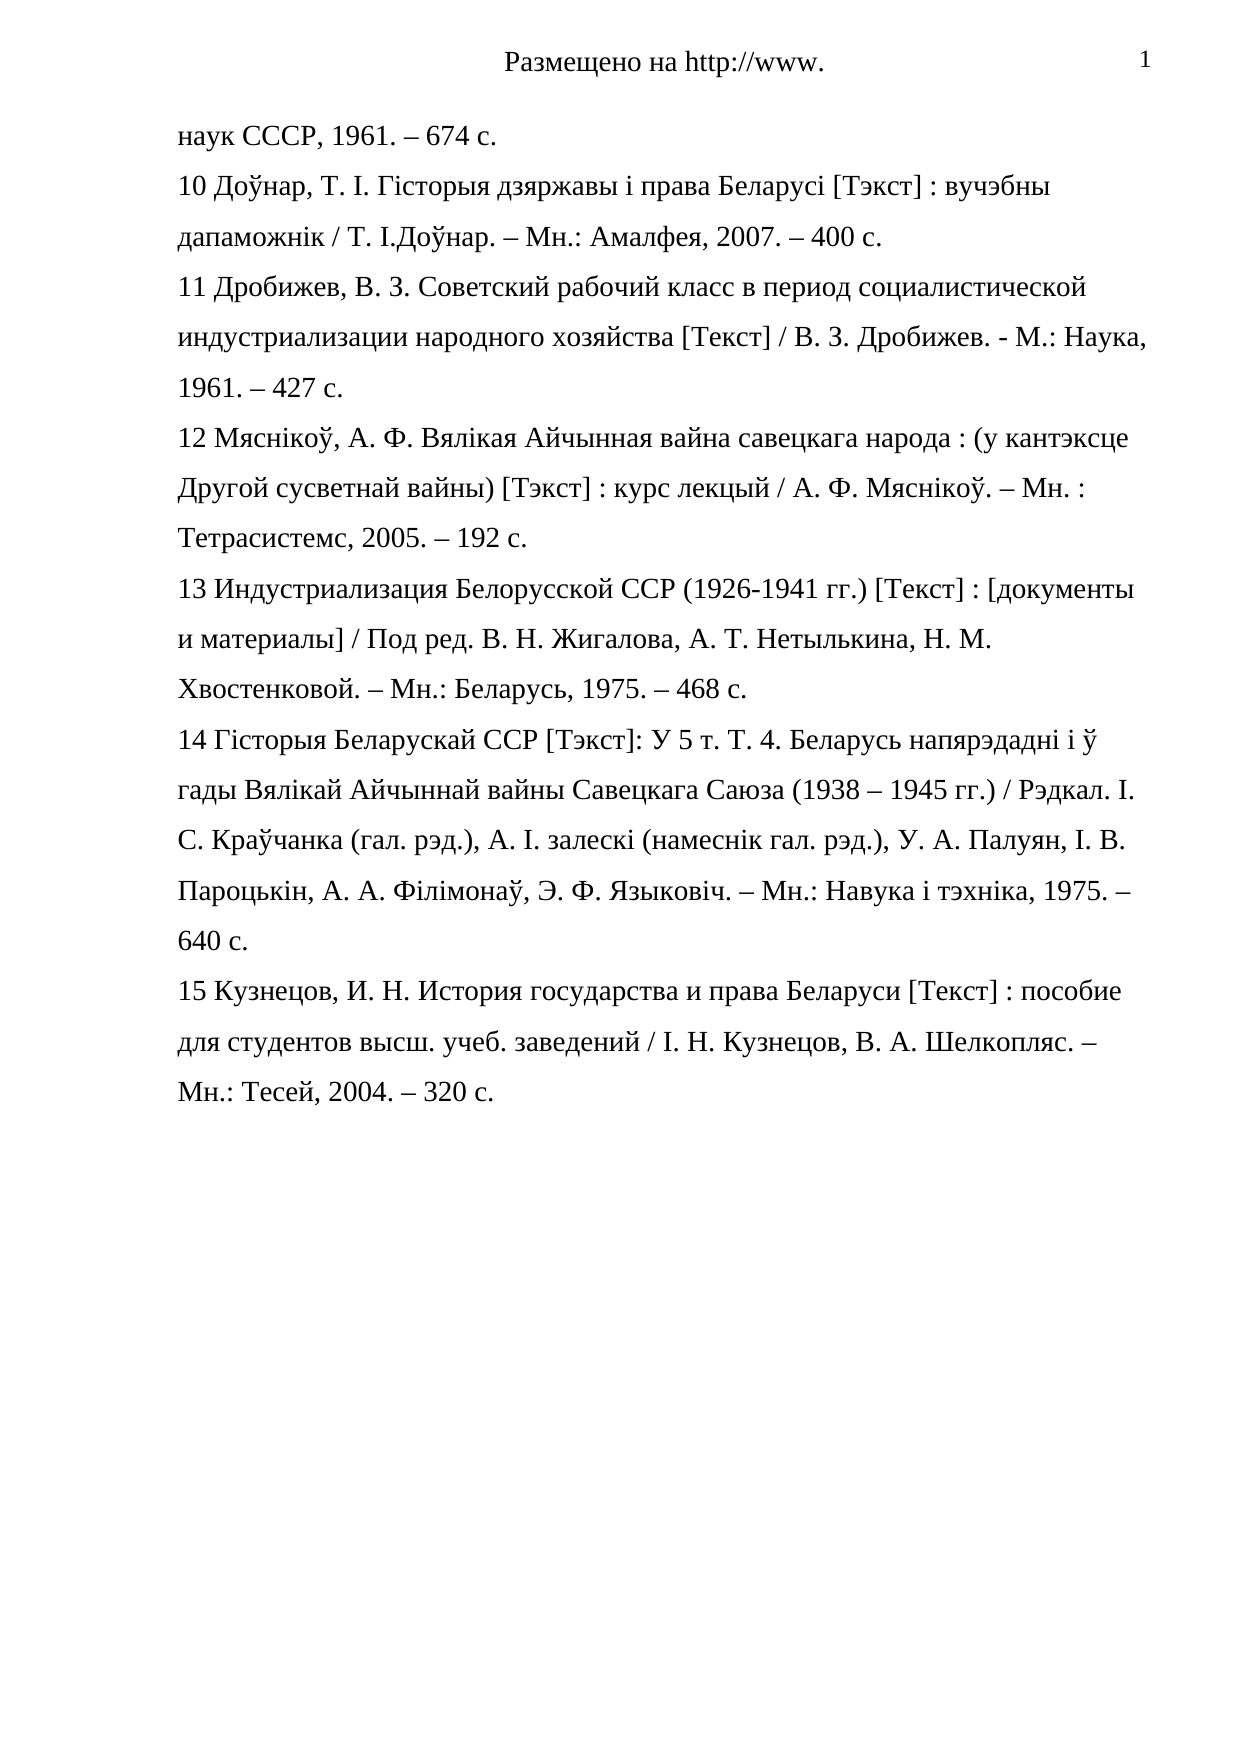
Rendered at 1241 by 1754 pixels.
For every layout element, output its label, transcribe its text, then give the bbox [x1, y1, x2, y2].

text 14 Гісторыя Беларускай ССР [Тэкст]: У 5 т. Т. 4. Беларусь напярэдадні і ў гады Вялікай Айчыннай вайны Савецкага Саюза (1938 – 1945 гг.) / Рэдкал. І. С. Краўчанка (гал. рэд.), А. І. залескі (намеснік гал. рэд.), У. А. Палуян, І. В. Пароцькін, А. А. Філімонаў, Э. Ф. Языковіч. – Мн.: Навука і тэхніка, 1975. – 640 с. [177, 722, 1152, 957]
text 10 Доўнар, Т. І. Гісторыя дзяржавы і права Беларусі [Тэкст] : вучэбны дапаможнік / Т. І.Доўнар. – Мн.: Амалфея, 2007. – 400 с. [177, 168, 1152, 252]
text 12 Мяснікоў, А. Ф. Вялікая Айчынная вайна савецкага народа : (у кантэксце Другой сусветнай вайны) [Тэкст] : курс лекцый / А. Ф. Мяснікоў. – Мн. : Тетрасистемс, 2005. – 192 с. [177, 420, 1152, 554]
text 15 Кузнецов, И. Н. История государства и права Беларуси [Текст] : пособие для студентов высш. учеб. заведений / I. Н. Кузнецов, В. А. Шелкопляс. – Мн.: Тесей, 2004. – 320 с. [177, 973, 1152, 1108]
text 11 Дробижев, В. З. Советский рабочий класс в период социалистической индустриализации народного хозяйства [Текст] / В. З. Дробижев. - М.: Наука, 1961. – 427 с. [177, 269, 1152, 403]
text 13 Индустриализация Белорусской ССР (1926-1941 гг.) [Текст] : [документы и материалы] / Под ред. В. Н. Жигалова, А. Т. Нетылькина, Н. М. Хвостенковой. – Мн.: Беларусь, 1975. – 468 с. [177, 571, 1152, 705]
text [177, 118, 1152, 152]
